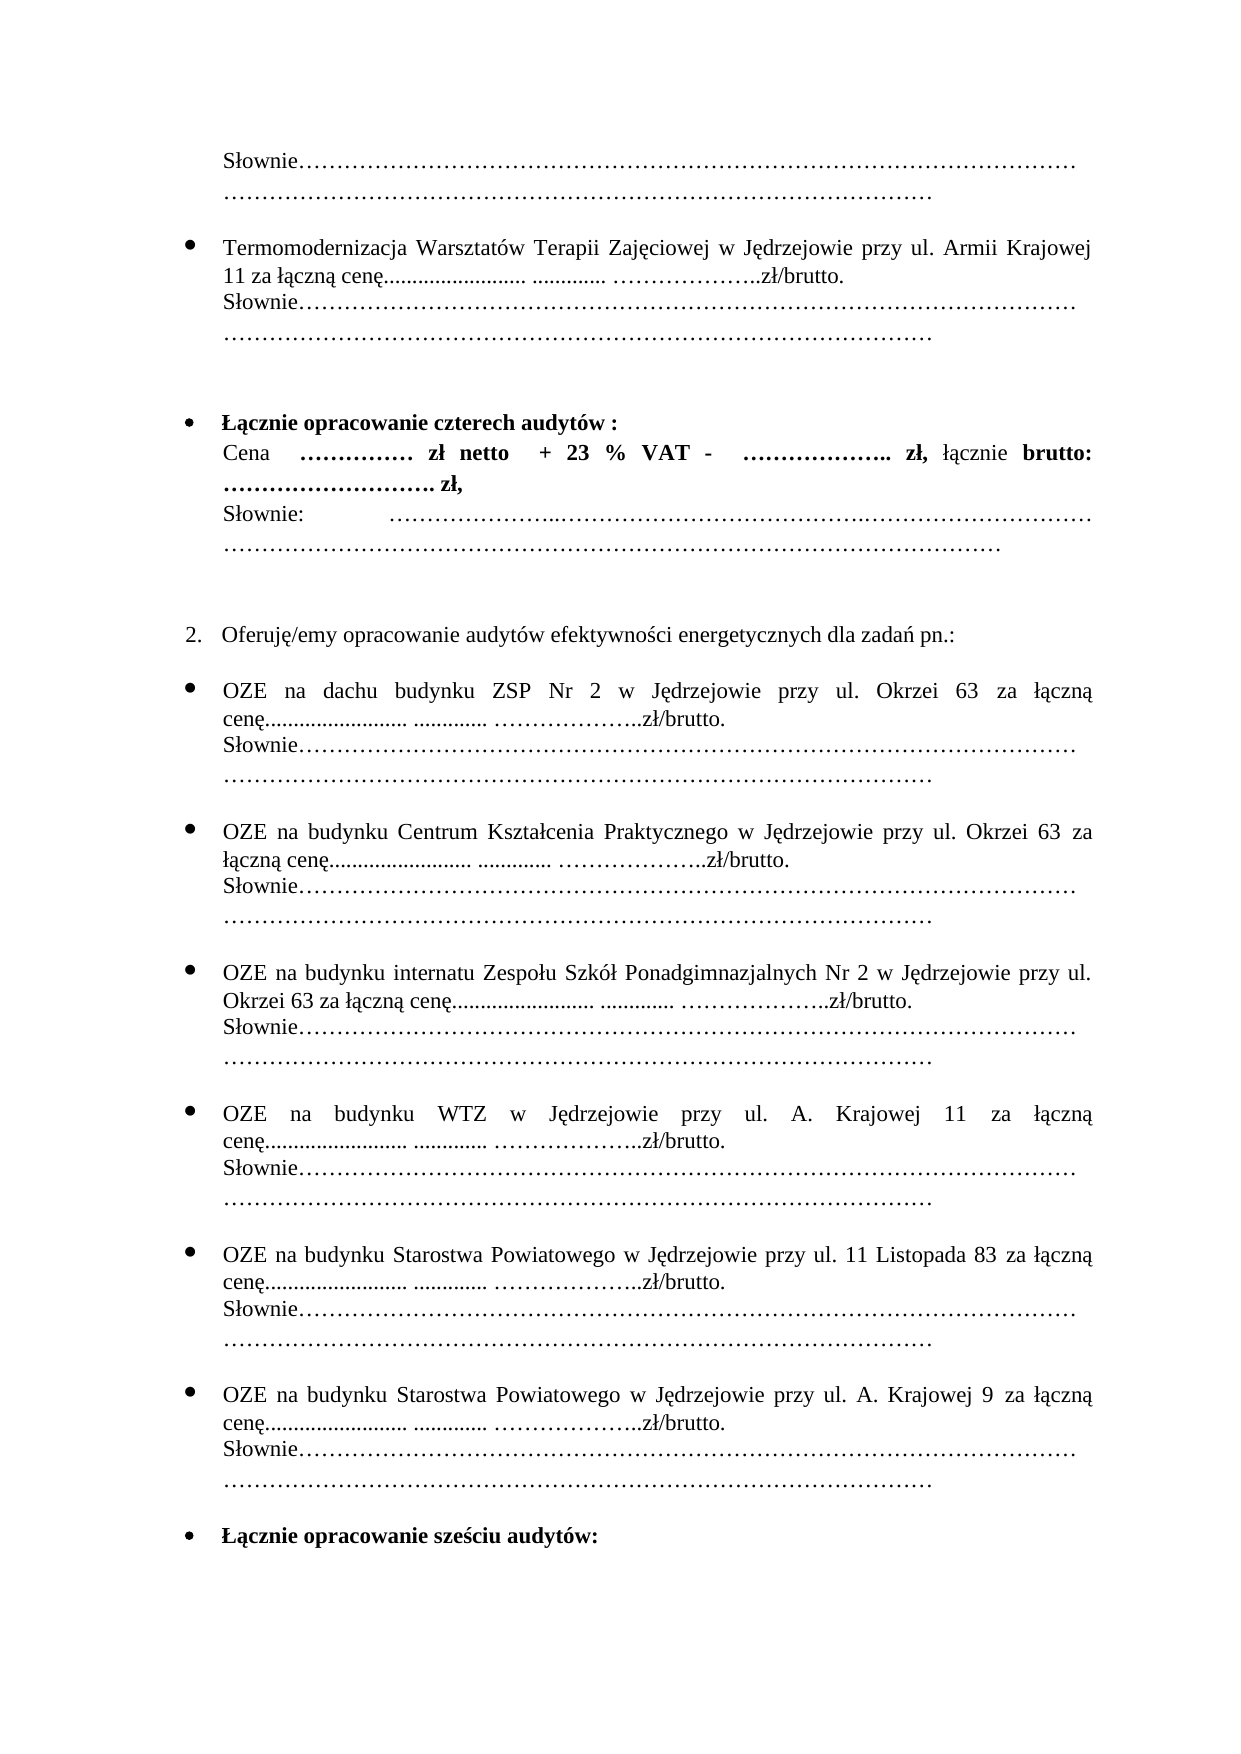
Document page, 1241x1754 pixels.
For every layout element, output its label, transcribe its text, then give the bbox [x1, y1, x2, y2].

list Słownie…………………………………………………………………………………………………………………………………………………………………………… [223, 872, 1093, 929]
list Łącznie opracowanie czterech audytów : [185, 409, 1093, 436]
list Słownie…………………………………………………………………………………………………………………………………………………………………………… [223, 288, 1093, 345]
list Cena …………… zł netto + 23 % VAT - ……………….. zł, łącznie brutto: ………………………. zł, [223, 439, 1093, 496]
list Termomodernizacja Warsztatów Terapii Zajęciowej w Jędrzejowie przy ul. Armii Krajowej 11 za łączną cenę......................... ............. ………………..zł/brutto. [185, 234, 1093, 288]
list OZE na budynku Starostwa Powiatowego w Jędrzejowie przy ul. 11 Listopada 83 za łączną cenę......................... ............. ………………..zł/brutto. [185, 1241, 1093, 1295]
list OZE na budynku Centrum Kształcenia Praktycznego w Jędrzejowie przy ul. Okrzei 63 za łączną cenę......................... ............. ………………..zł/brutto. [185, 818, 1093, 872]
list OZE na dachu budynku ZSP Nr 2 w Jędrzejowie przy ul. Okrzei 63 za łączną cenę......................... ............. ………………..zł/brutto. [185, 677, 1093, 731]
list Łącznie opracowanie sześciu audytów: [185, 1522, 1093, 1549]
list Słownie…………………………………………………………………………………………………………………………………………………………………………… [223, 1436, 1093, 1492]
list OZE na budynku Starostwa Powiatowego w Jędrzejowie przy ul. A. Krajowej 9 za łączną cenę......................... ............. ………………..zł/brutto. [185, 1381, 1093, 1436]
list Słownie…………………………………………………………………………………………………………………………………………………………………………… [223, 1154, 1093, 1210]
list Słownie…………………………………………………………………………………………………………………………………………………………………………… [223, 148, 1093, 204]
list Słownie: …………………..………………………………….………………………… ………………………………………………………………………………………… [223, 500, 1093, 556]
list Oferuję/emy opracowanie audytów efektywności energetycznych dla zadań pn.: [185, 621, 1093, 647]
list Słownie…………………………………………………………………………………………………………………………………………………………………………… [223, 1013, 1093, 1069]
list OZE na budynku internatu Zespołu Szkół Ponadgimnazjalnych Nr 2 w Jędrzejowie przy ul. Okrzei 63 za łączną cenę......................... ............. ………………..zł/brutto. [185, 959, 1093, 1013]
list Słownie…………………………………………………………………………………………………………………………………………………………………………… [223, 731, 1093, 788]
list OZE na budynku WTZ w Jędrzejowie przy ul. A. Krajowej 11 za łączną cenę......................... ............. ………………..zł/brutto. [185, 1100, 1093, 1154]
list Słownie…………………………………………………………………………………………………………………………………………………………………………… [223, 1295, 1093, 1351]
